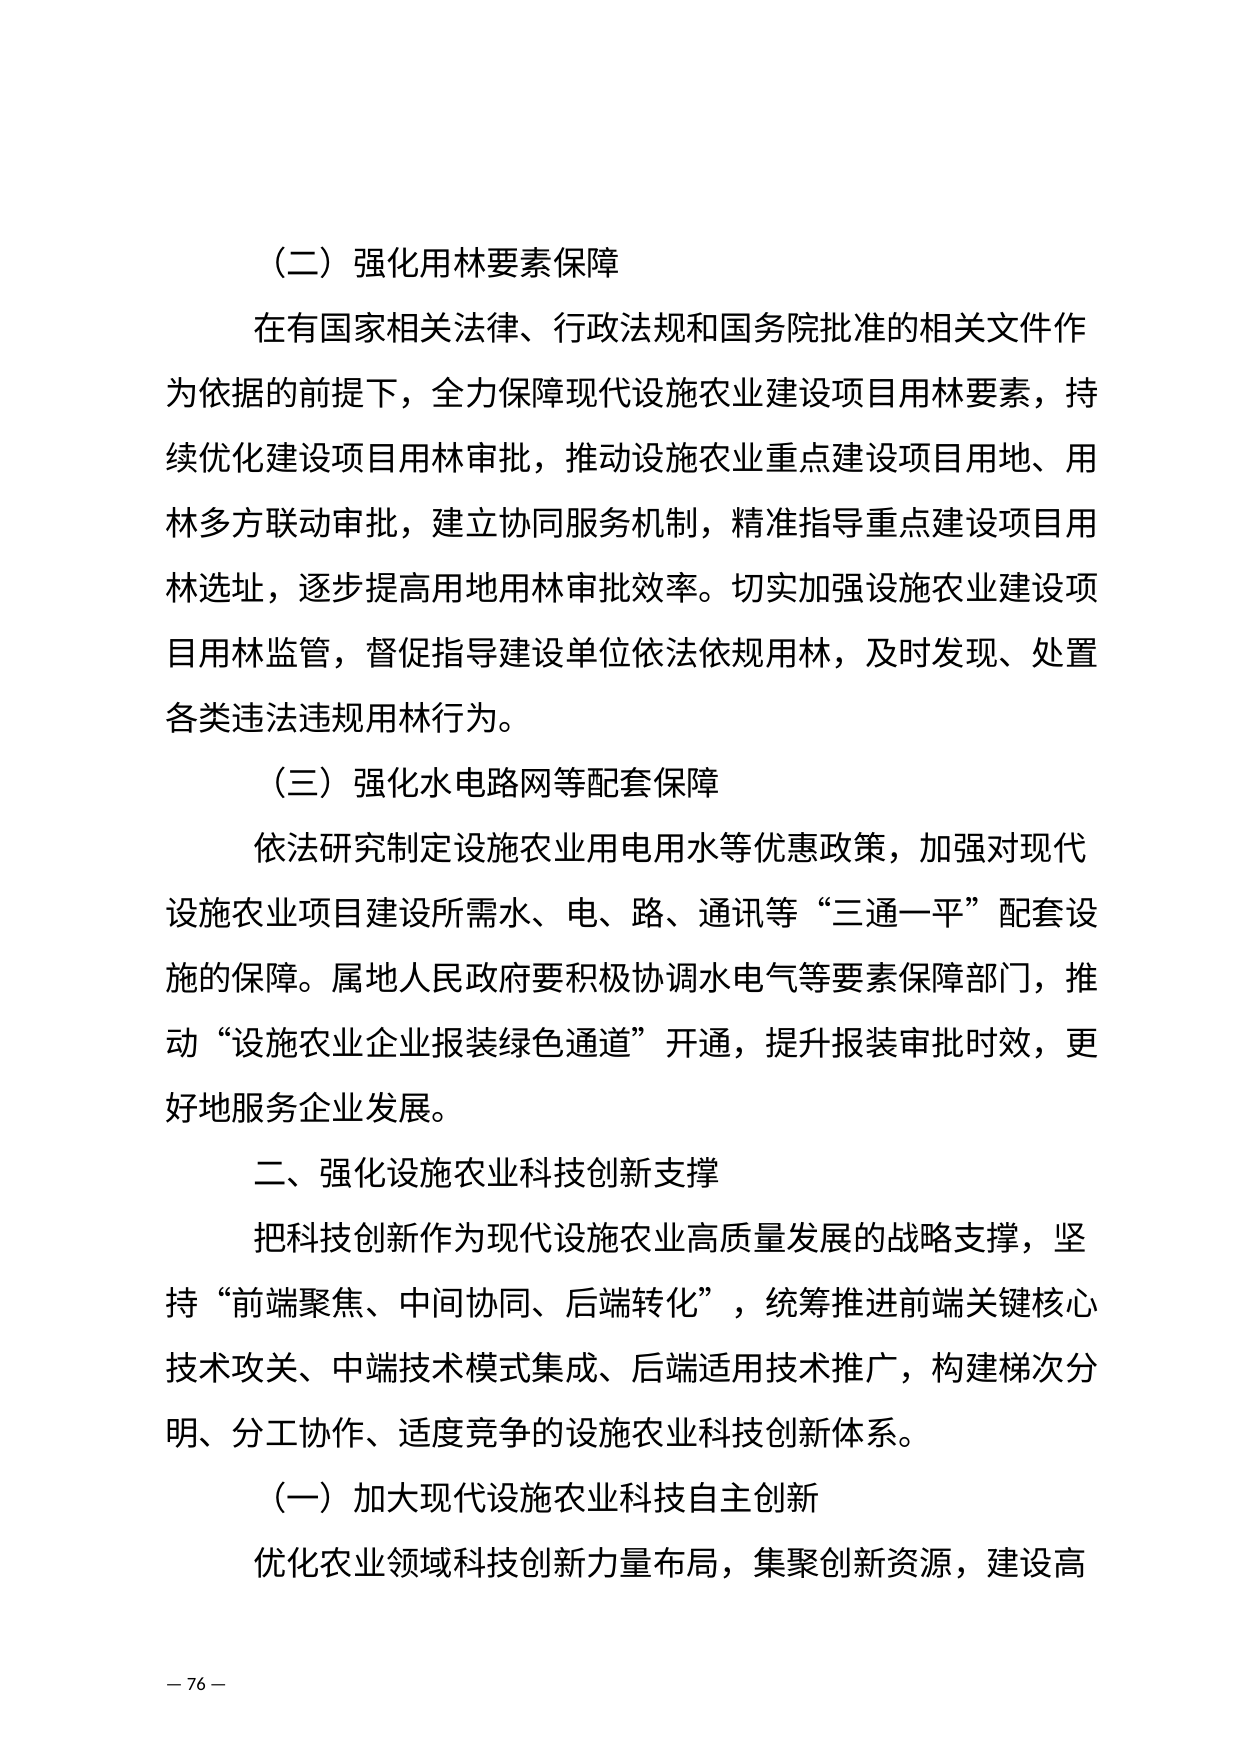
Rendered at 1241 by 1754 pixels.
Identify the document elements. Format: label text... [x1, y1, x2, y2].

subtitle （三）强化水电路网等配套保障 [165, 749, 1107, 814]
subtitle （一）加大现代设施农业科技自主创新 [165, 1464, 1107, 1529]
subtitle （二）强化用林要素保障 [165, 229, 1107, 294]
text 把科技创新作为现代设施农业高质量发展的战略支撑，坚持“前端聚焦、中间协同、后端转化”，统筹推进前端关键核心技术攻关、中端技术模式集成、后端适用技术推广，构建梯次分明、分工协作、适度竞争的设施农业科技创新体系。 [165, 1204, 1107, 1464]
text 依法研究制定设施农业用电用水等优惠政策，加强对现代设施农业项目建设所需水、电、路、通讯等“三通一平”配套设施的保障。属地人民政府要积极协调水电气等要素保障部门，推动“设施农业企业报装绿色通道”开通，提升报装审批时效，更好地服务企业发展。 [165, 814, 1107, 1139]
text 在有国家相关法律、行政法规和国务院批准的相关文件作为依据的前提下，全力保障现代设施农业建设项目用林要素，持续优化建设项目用林审批，推动设施农业重点建设项目用地、用林多方联动审批，建立协同服务机制，精准指导重点建设项目用林选址，逐步提高用地用林审批效率。切实加强设施农业建设项目用林监管，督促指导建设单位依法依规用林，及时发现、处置各类违法违规用林行为。 [165, 294, 1107, 749]
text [165, 1529, 1107, 1594]
subtitle 二、强化设施农业科技创新支撑 [165, 1139, 1107, 1204]
